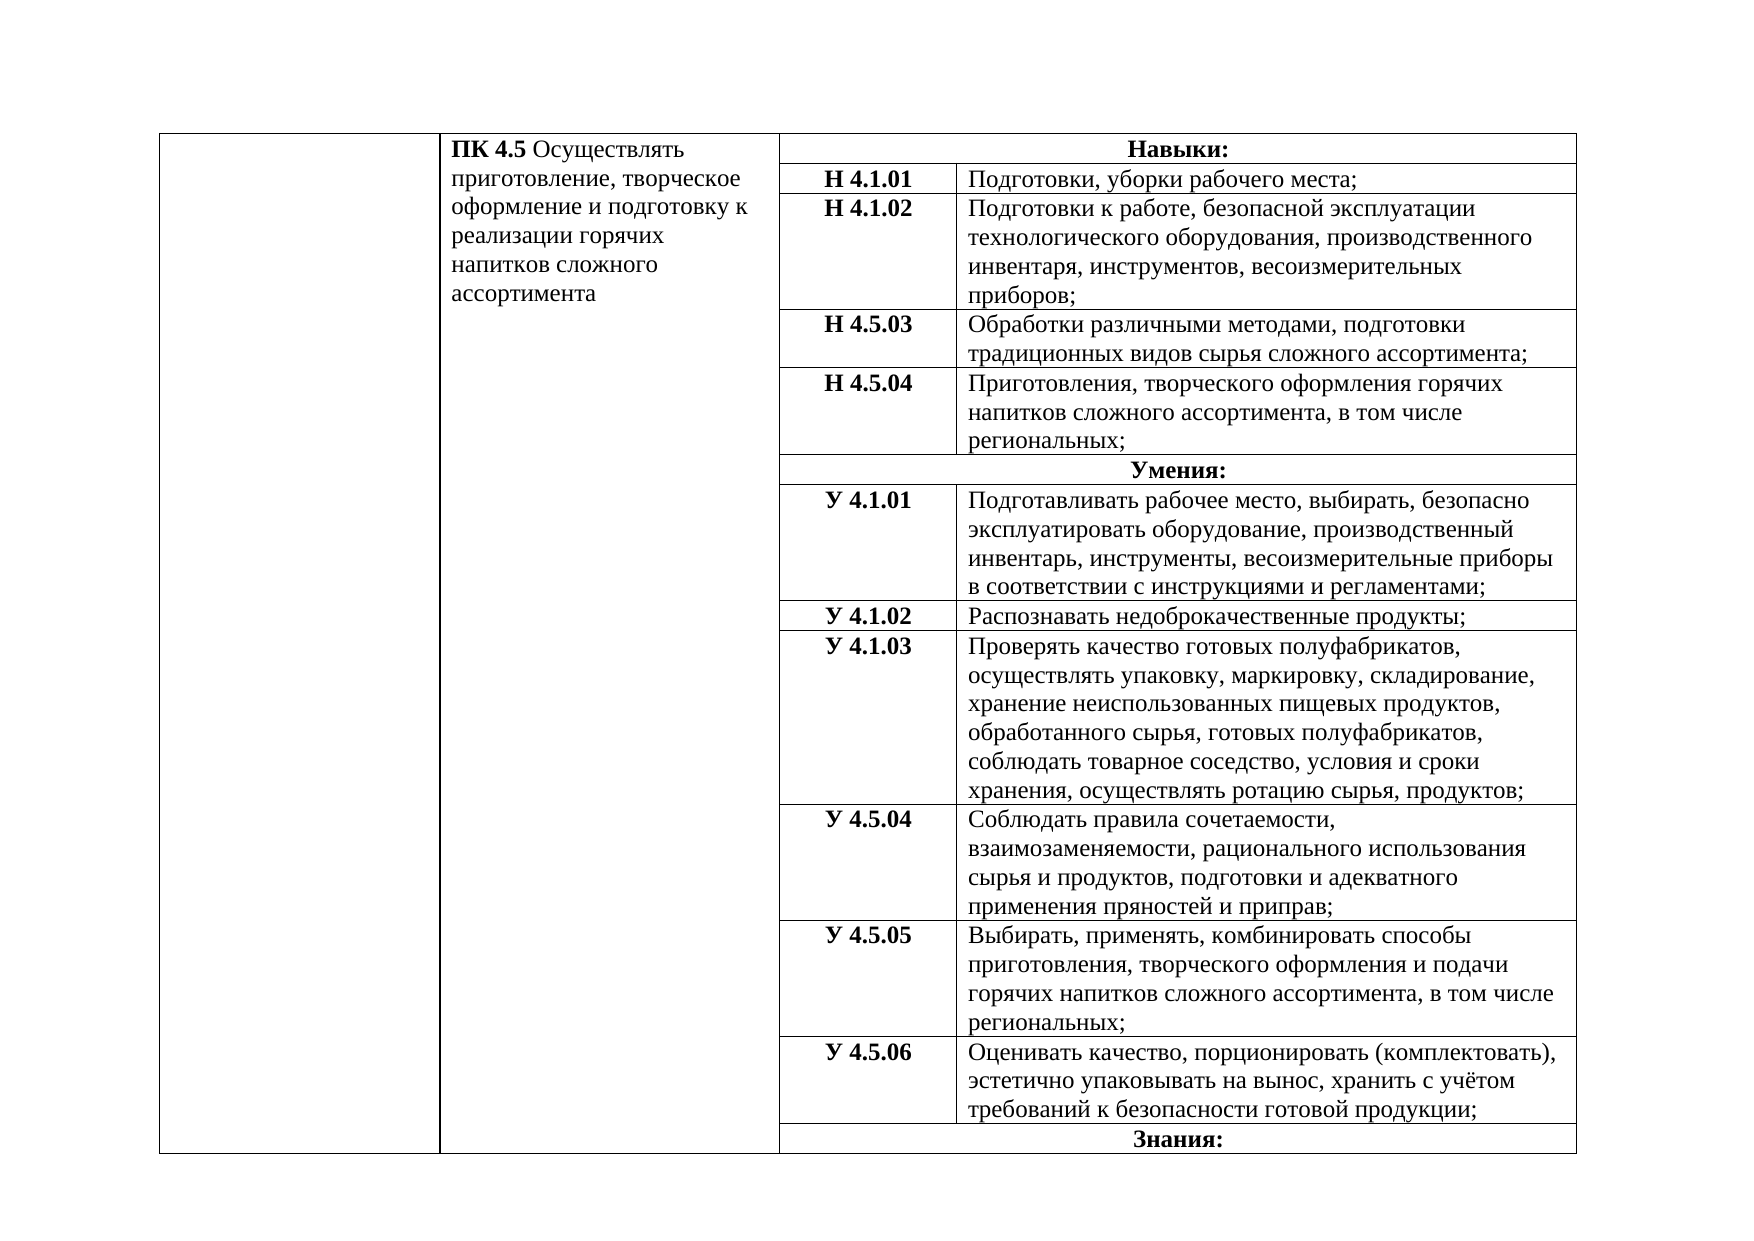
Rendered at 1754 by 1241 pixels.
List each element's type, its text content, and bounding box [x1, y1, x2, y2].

table_cell Н 4.1.01 [780, 164, 956, 192]
table_cell Умения: [780, 455, 1576, 484]
table_cell Соблюдать правила сочетаемости, взаимозаменяемости, рационального использования сырья и продуктов, подготовки и адекватного применения пряностей и приправ; [957, 805, 1576, 919]
table_cell У 4.5.05 [780, 921, 956, 1036]
table_cell Подготавливать рабочее место, выбирать, безопасно эксплуатировать оборудование, производственный инвентарь, инструменты, весоизмерительные приборы в соответствии с инструкциями и регламентами; [957, 485, 1576, 600]
table_cell Распознавать недоброкачественные продукты; [957, 601, 1576, 630]
table_cell У 4.5.06 [780, 1037, 956, 1123]
table_cell Н 4.5.03 [780, 310, 956, 367]
table_cell Знания: [780, 1124, 1576, 1153]
table_cell У 4.1.03 [780, 631, 956, 803]
table_cell ПК 4.5 Осуществлять приготовление, творческое оформление и подготовку к реализации горячих напитков сложного ассортимента [441, 134, 779, 1153]
table_cell Н 4.1.02 [780, 194, 956, 308]
table_cell Выбирать, применять, комбинировать способы приготовления, творческого оформления и подачи горячих напитков сложного ассортимента, в том числе региональных; [957, 921, 1576, 1036]
table_cell Н 4.5.04 [780, 368, 956, 454]
table_cell Проверять качество готовых полуфабрикатов, осуществлять упаковку, маркировку, складирование, хранение неиспользованных пищевых продуктов, обработанного сырья, готовых полуфабрикатов, соблюдать товарное соседство, условия и сроки хранения, осуществлять ротацию сырья, продуктов; [957, 631, 1576, 803]
table_cell У 4.5.04 [780, 805, 956, 919]
table_cell Подготовки к работе, безопасной эксплуатации технологического оборудования, производственного инвентаря, инструментов, весоизмерительных приборов; [957, 194, 1576, 308]
table_cell У 4.1.01 [780, 485, 956, 600]
table_cell У 4.1.02 [780, 601, 956, 630]
table_cell Навыки: [780, 134, 1576, 163]
table_cell Подготовки, уборки рабочего места; [957, 164, 1576, 192]
table_cell Обработки различными методами, подготовки традиционных видов сырья сложного ассортимента; [957, 310, 1576, 367]
table_cell Оценивать качество, порционировать (комплектовать), эстетично упаковывать на вынос, хранить с учётом требований к безопасности готовой продукции; [957, 1037, 1576, 1123]
table_cell Приготовления, творческого оформления горячих напитков сложного ассортимента, в том числе региональных; [957, 368, 1576, 454]
